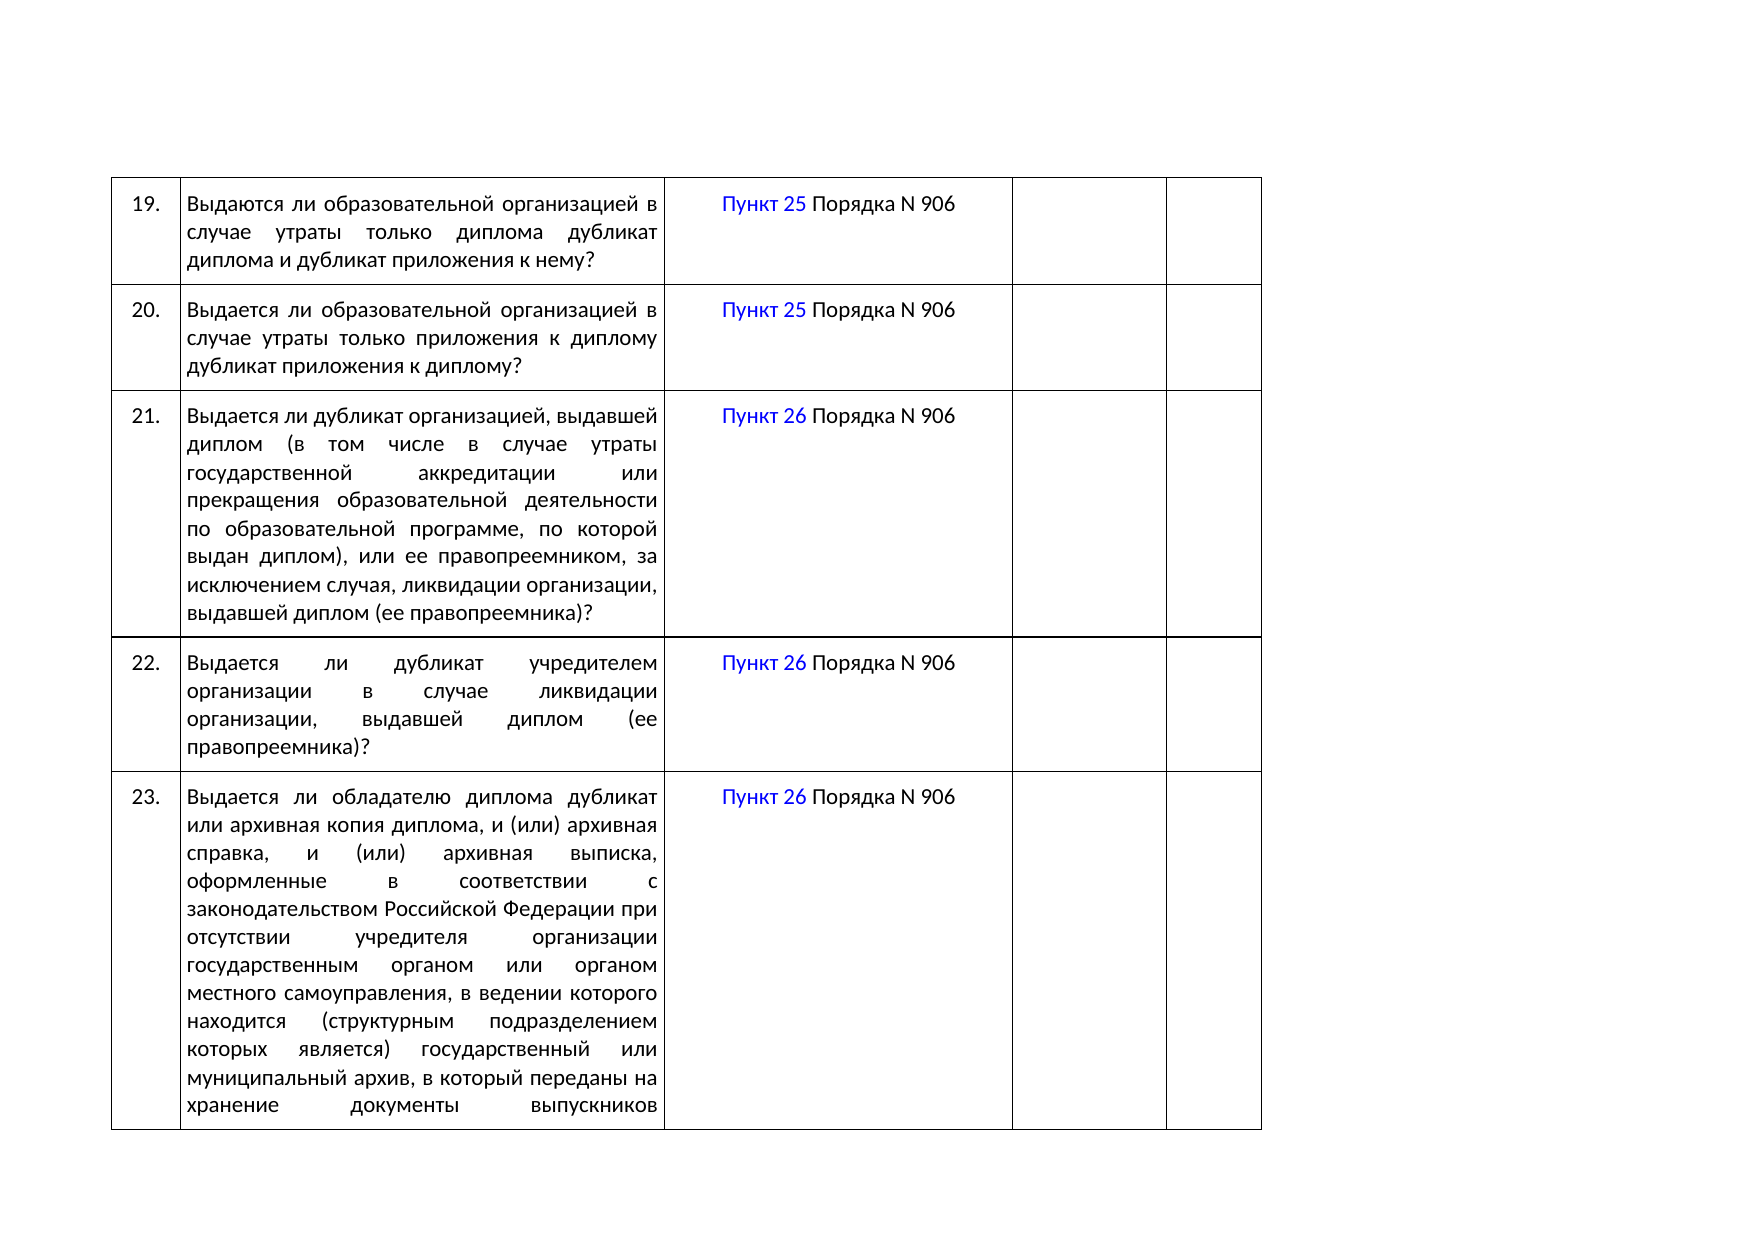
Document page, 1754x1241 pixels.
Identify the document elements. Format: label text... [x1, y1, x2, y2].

table_cell 22. [112, 638, 180, 771]
table_cell Пункт 25 Порядка N 906 [665, 285, 1012, 390]
table_cell [1013, 391, 1166, 636]
table_cell [1013, 285, 1166, 390]
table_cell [665, 772, 1012, 1129]
table_cell Выдается ли дубликат учредителем организации в случае ликвидации организации, выдавшей диплом (ее правопреемника)? [181, 638, 664, 771]
table_cell [1167, 178, 1261, 283]
table_cell Пункт 26 Порядка N 906 [665, 391, 1012, 636]
table_cell [1167, 638, 1261, 771]
table_cell 20. [112, 285, 180, 390]
table_cell Выдаются ли образовательной организацией в случае утраты только диплома дубликат диплома и дубликат приложения к нему? [181, 178, 664, 283]
table_cell [1013, 772, 1166, 1129]
table_cell Выдается ли образовательной организацией в случае утраты только приложения к диплому дубликат приложения к диплому? [181, 285, 664, 390]
table_cell 21. [112, 391, 180, 636]
table_cell Выдается ли дубликат организацией, выдавшей диплом (в том числе в случае утраты государственной аккредитации или прекращения образовательной деятельности по образовательной программе, по которой выдан диплом), или ее правопреемником, за исключением случая, ликвидации организации, выдавшей диплом (ее правопреемника)? [181, 391, 664, 636]
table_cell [181, 772, 664, 1129]
table_cell Пункт 25 Порядка N 906 [665, 178, 1012, 283]
table_cell [1167, 285, 1261, 390]
table_cell 23. [112, 772, 180, 1129]
table_cell [1013, 638, 1166, 771]
table_cell [1013, 178, 1166, 283]
table_cell Пункт 26 Порядка N 906 [665, 638, 1012, 771]
table_cell 19. [112, 178, 180, 283]
table_cell [1167, 772, 1261, 1129]
table_cell [1167, 391, 1261, 636]
